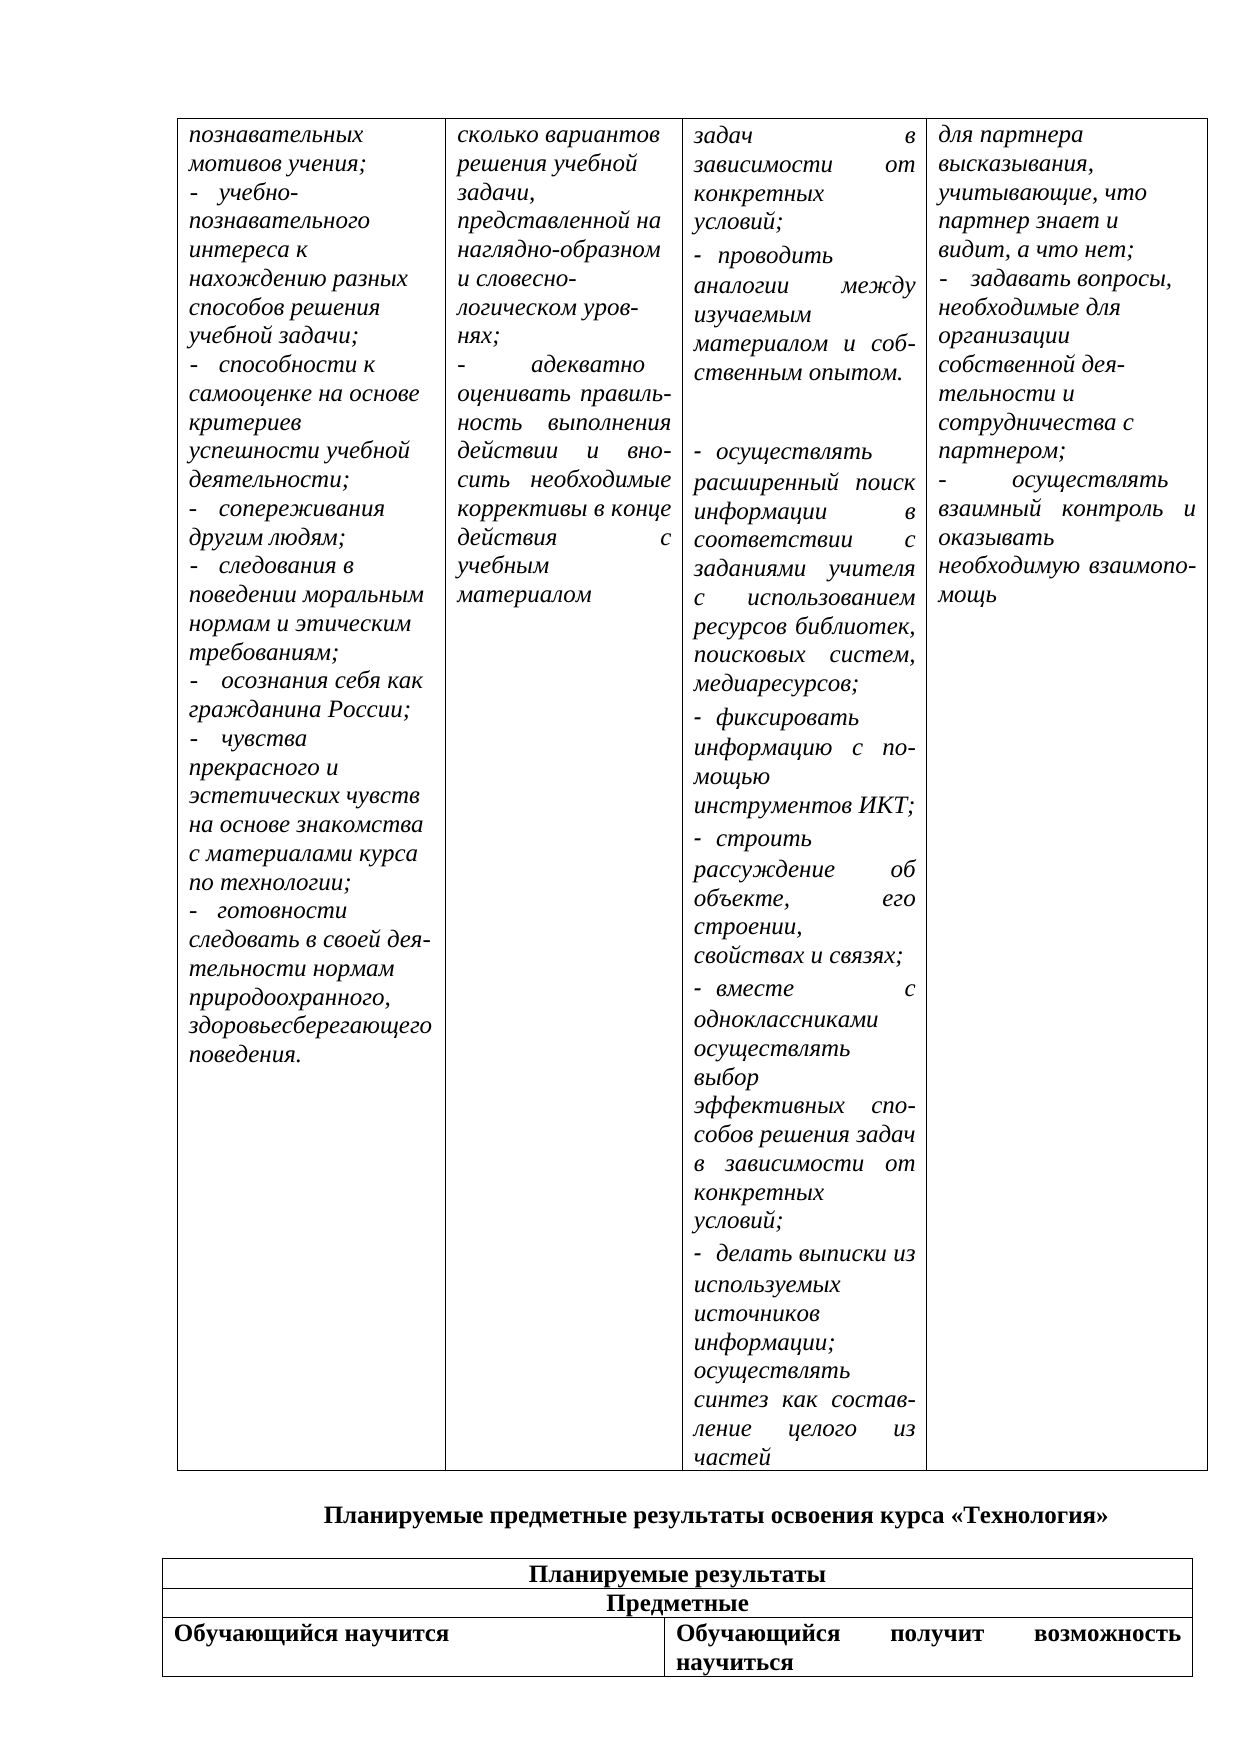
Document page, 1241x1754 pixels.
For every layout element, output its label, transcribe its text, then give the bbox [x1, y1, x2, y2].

text Планируемые предметные результаты освоения курса «Технология» [177, 1500, 1181, 1529]
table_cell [927, 119, 1207, 1470]
table_header Планируемые результаты [163, 1559, 1192, 1587]
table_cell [683, 119, 926, 1470]
table_cell Обучающийся получит возможность научиться [665, 1618, 1192, 1676]
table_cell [178, 119, 445, 1470]
table_cell Предметные [163, 1589, 1192, 1617]
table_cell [446, 119, 682, 1470]
table_cell Обучающийся научится [163, 1618, 664, 1676]
